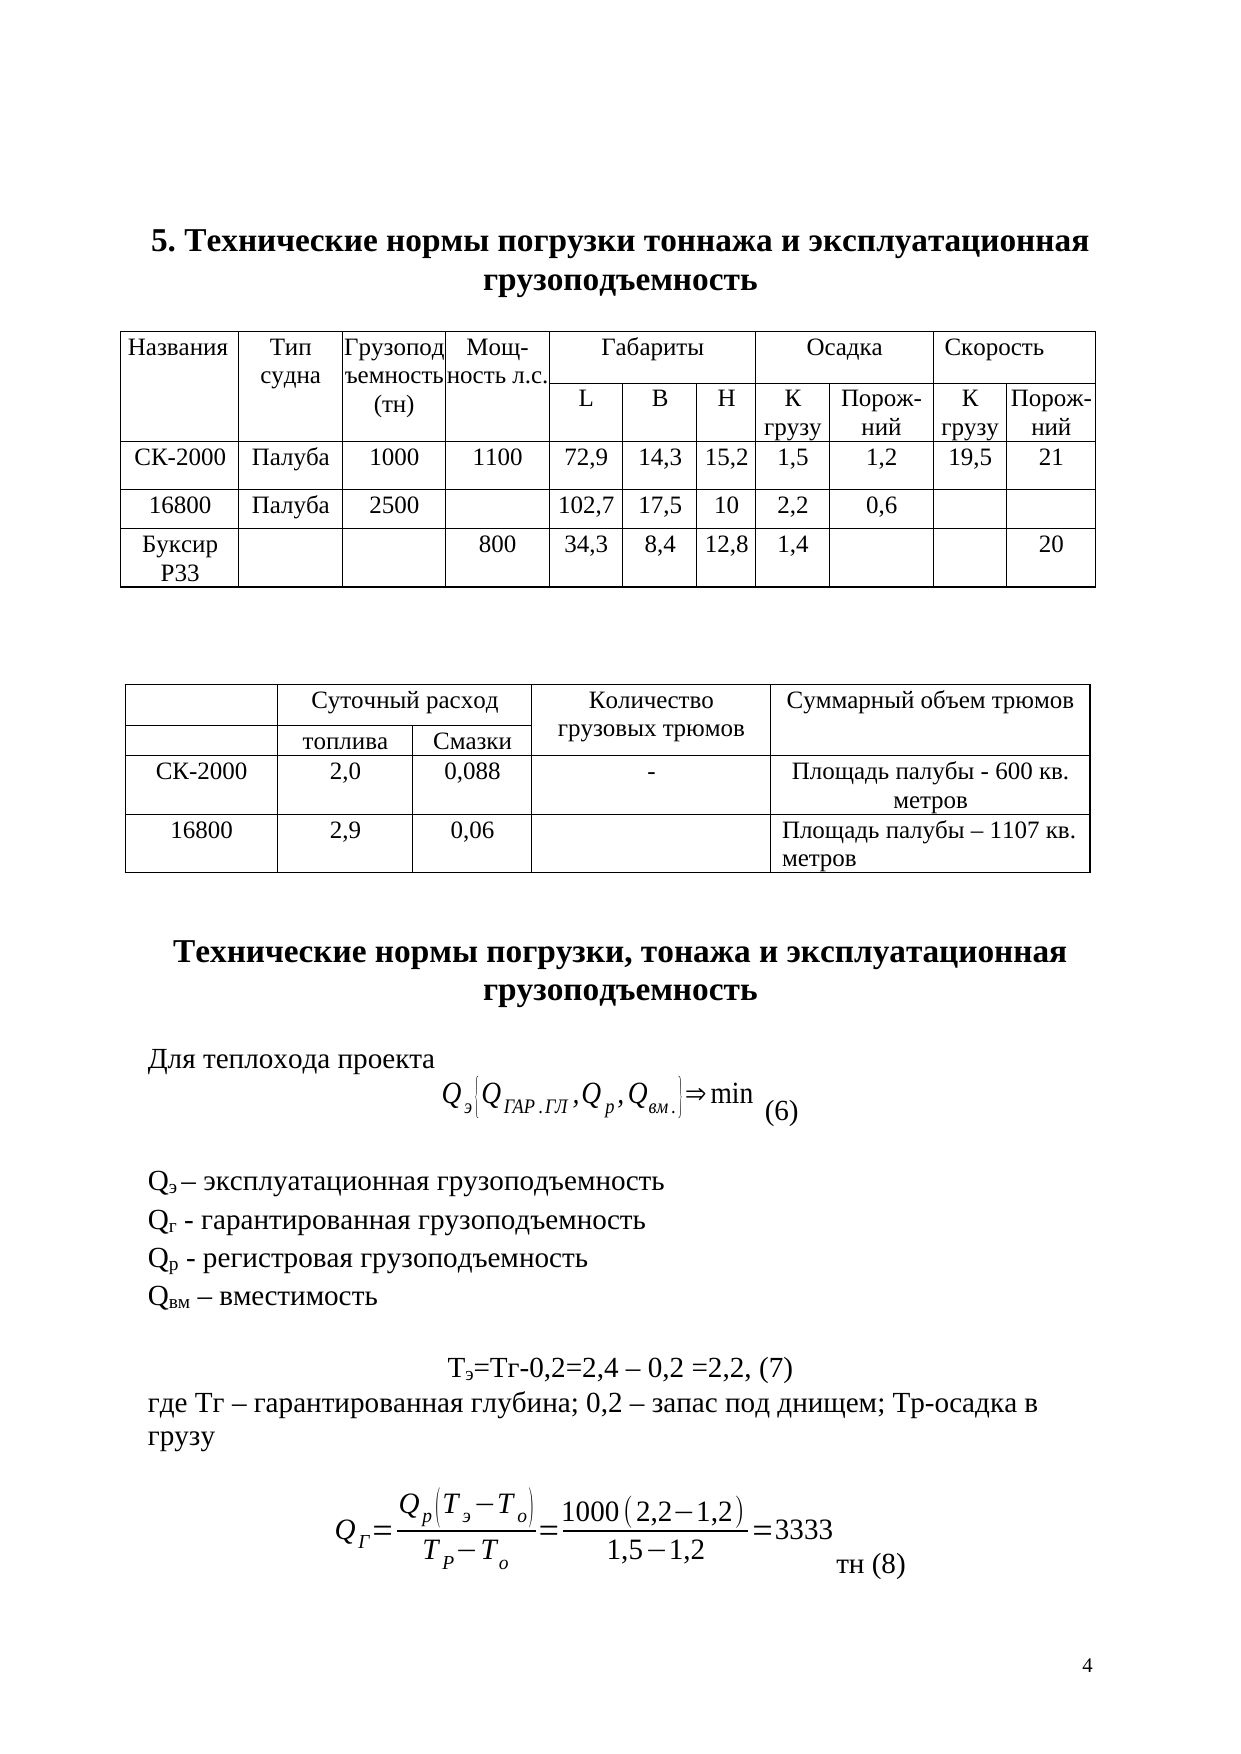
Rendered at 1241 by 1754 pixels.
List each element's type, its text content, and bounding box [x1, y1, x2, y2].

table_cell 102,7 [550, 490, 622, 528]
table_header Суммарный объем трюмов [771, 685, 1089, 755]
table_cell [934, 490, 1006, 528]
table_cell Палуба [239, 442, 342, 489]
text где Тг – гарантированная глубина; 0,2 – запас под днищем; Тр-осадка в грузу [148, 1385, 1092, 1452]
table_cell 72,9 [550, 442, 622, 489]
table_cell 16800 [121, 490, 238, 528]
table_cell 1,2 [830, 442, 933, 489]
text Qр - регистровая грузоподъемность [148, 1236, 1092, 1275]
table_cell [343, 529, 445, 586]
table_cell Площадь палубы - 600 кв. метров [771, 756, 1089, 814]
table_cell 0,088 [413, 756, 531, 814]
table_cell [934, 529, 1006, 586]
table_cell H [697, 384, 755, 441]
text Qвм – вместимость [148, 1275, 1092, 1313]
table_cell Палуба [239, 490, 342, 528]
table_cell [532, 815, 770, 872]
text 5. Технические нормы погрузки тоннажа и эксплуатационная грузоподъемность [148, 221, 1092, 297]
table_cell Смазки [413, 726, 531, 755]
table_cell 0,06 [413, 815, 531, 872]
table_cell 10 [697, 490, 755, 528]
table_cell 2,9 [278, 815, 412, 872]
table_cell 19,5 [934, 442, 1006, 489]
table_cell 12,8 [697, 529, 755, 586]
text Qг - гарантированная грузоподъемность [148, 1198, 1092, 1236]
table_header Грузоподъемность (тн) [343, 332, 445, 441]
table_cell Буксир Р33 [121, 529, 238, 586]
table_cell Порож-ний [830, 384, 933, 441]
table_cell Площадь палубы – 1107 кв. метров [771, 815, 1089, 872]
text Qэ – эксплуатационная грузоподъемность [148, 1160, 1092, 1198]
table_cell L [550, 384, 622, 441]
table_header Количество грузовых трюмов [532, 685, 770, 755]
text тн (8) [148, 1486, 1092, 1579]
table_cell 16800 [126, 815, 277, 872]
table_header Габариты [550, 332, 755, 382]
table_cell К грузу [934, 384, 1006, 441]
table_cell 0,6 [830, 490, 933, 528]
table_cell 1,4 [756, 529, 829, 586]
table_cell - [532, 756, 770, 814]
table_cell топлива [278, 726, 412, 755]
table_cell 2,0 [278, 756, 412, 814]
table_header Мощ-ность л.с. [446, 332, 549, 441]
table_cell B [623, 384, 696, 441]
table_header Скорость [934, 332, 1095, 382]
table_cell [239, 529, 342, 586]
table_cell [830, 529, 933, 586]
table_cell СК-2000 [126, 756, 277, 814]
table_cell [1007, 490, 1095, 528]
table_cell 1,5 [756, 442, 829, 489]
table_cell 800 [446, 529, 549, 586]
table_cell Порож-ний [1007, 384, 1095, 441]
table_header Тип судна [239, 332, 342, 441]
text Технические нормы погрузки, тонажа и эксплуатационная грузоподъемность [148, 931, 1092, 1007]
table_cell 1100 [446, 442, 549, 489]
text (6) [148, 1074, 1092, 1126]
table_cell [126, 726, 277, 755]
table_cell 2500 [343, 490, 445, 528]
table_header Суточный расход [278, 685, 531, 725]
table_cell 8,4 [623, 529, 696, 586]
text Для теплохода проекта [148, 1041, 1092, 1074]
table_cell 2,2 [756, 490, 829, 528]
table_cell 1000 [343, 442, 445, 489]
table_cell 21 [1007, 442, 1095, 489]
table_cell СК-2000 [121, 442, 238, 489]
table_cell 17,5 [623, 490, 696, 528]
table_cell 14,3 [623, 442, 696, 489]
table_cell К грузу [756, 384, 829, 441]
table_cell 15,2 [697, 442, 755, 489]
table_cell 20 [1007, 529, 1095, 586]
table_header [126, 685, 277, 725]
text Тэ=Тг-0,2=2,4 – 0,2 =2,2, (7) [148, 1347, 1092, 1385]
table_header Названия [121, 332, 238, 441]
table_cell [446, 490, 549, 528]
table_header Осадка [756, 332, 933, 382]
table_cell 34,3 [550, 529, 622, 586]
